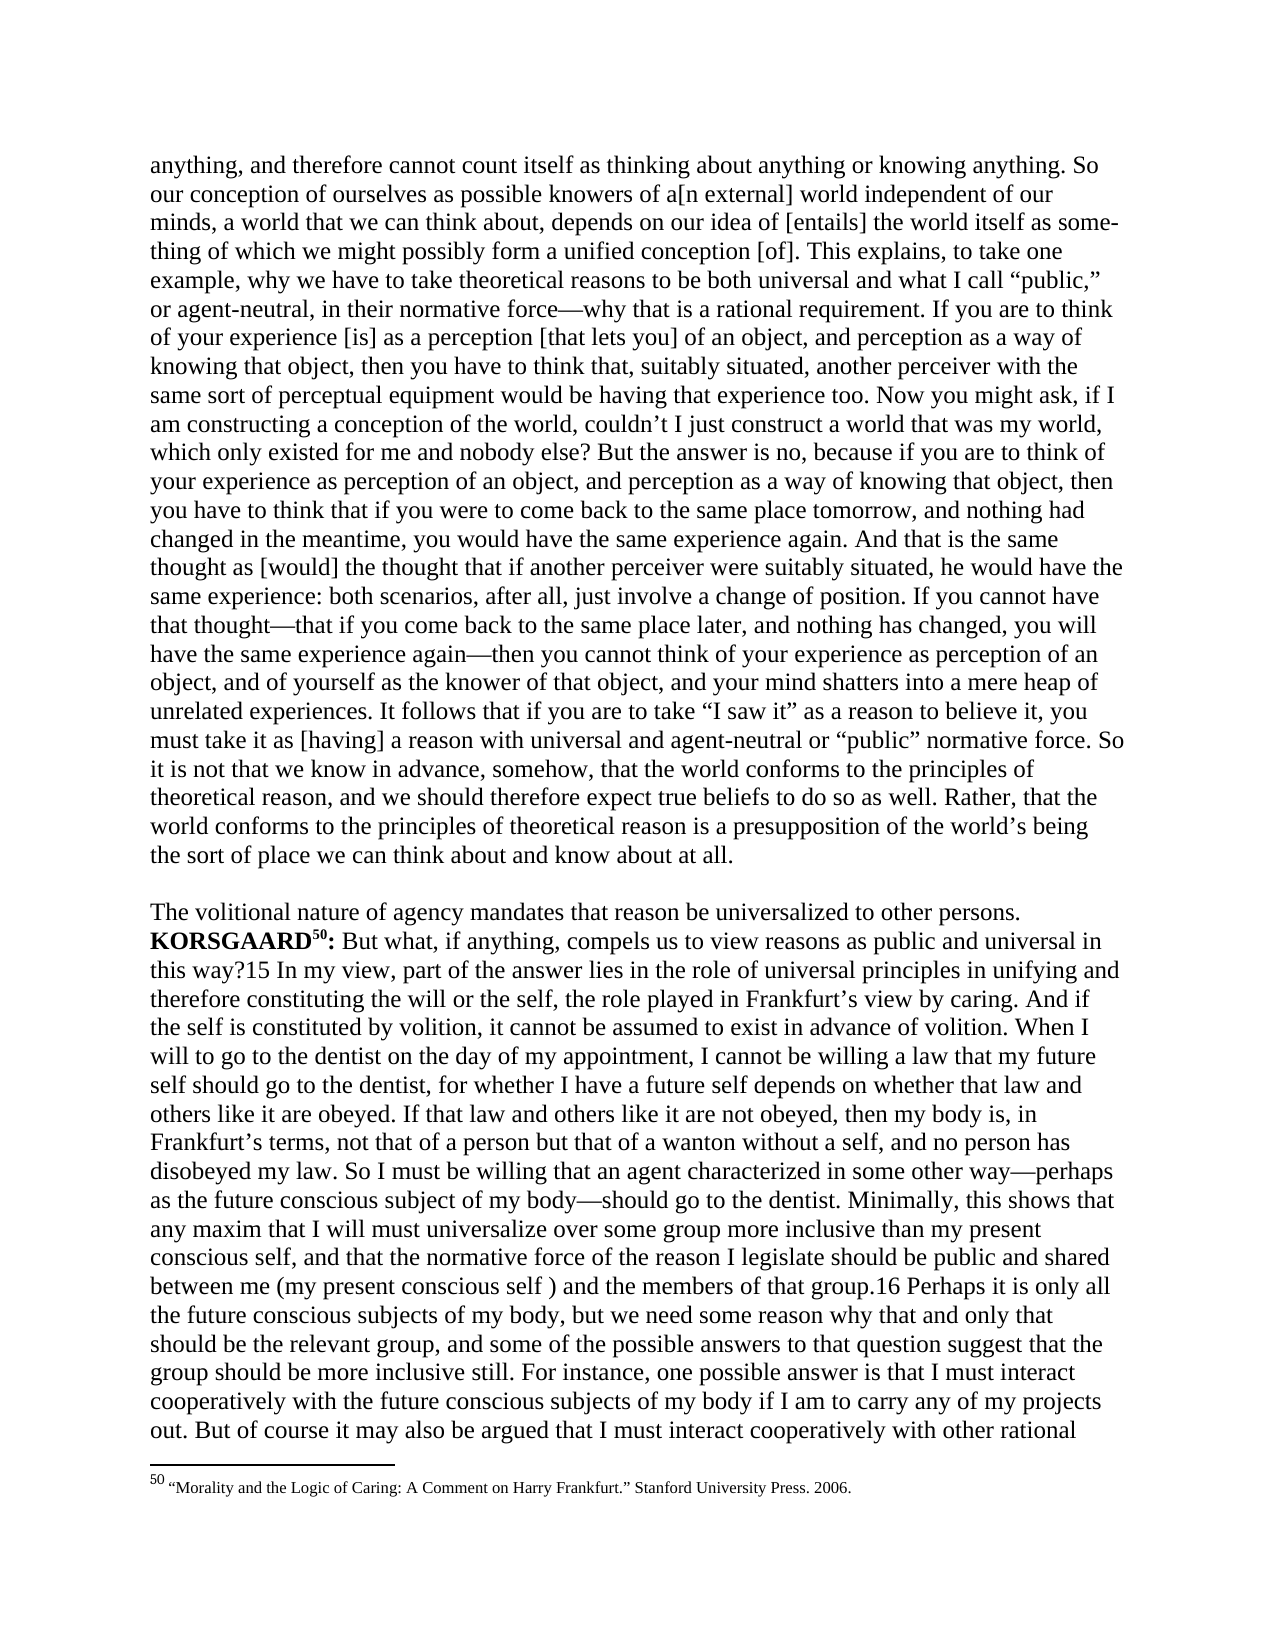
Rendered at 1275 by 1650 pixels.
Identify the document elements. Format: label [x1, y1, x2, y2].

text [150, 150, 1125, 869]
text [150, 897, 1125, 1444]
